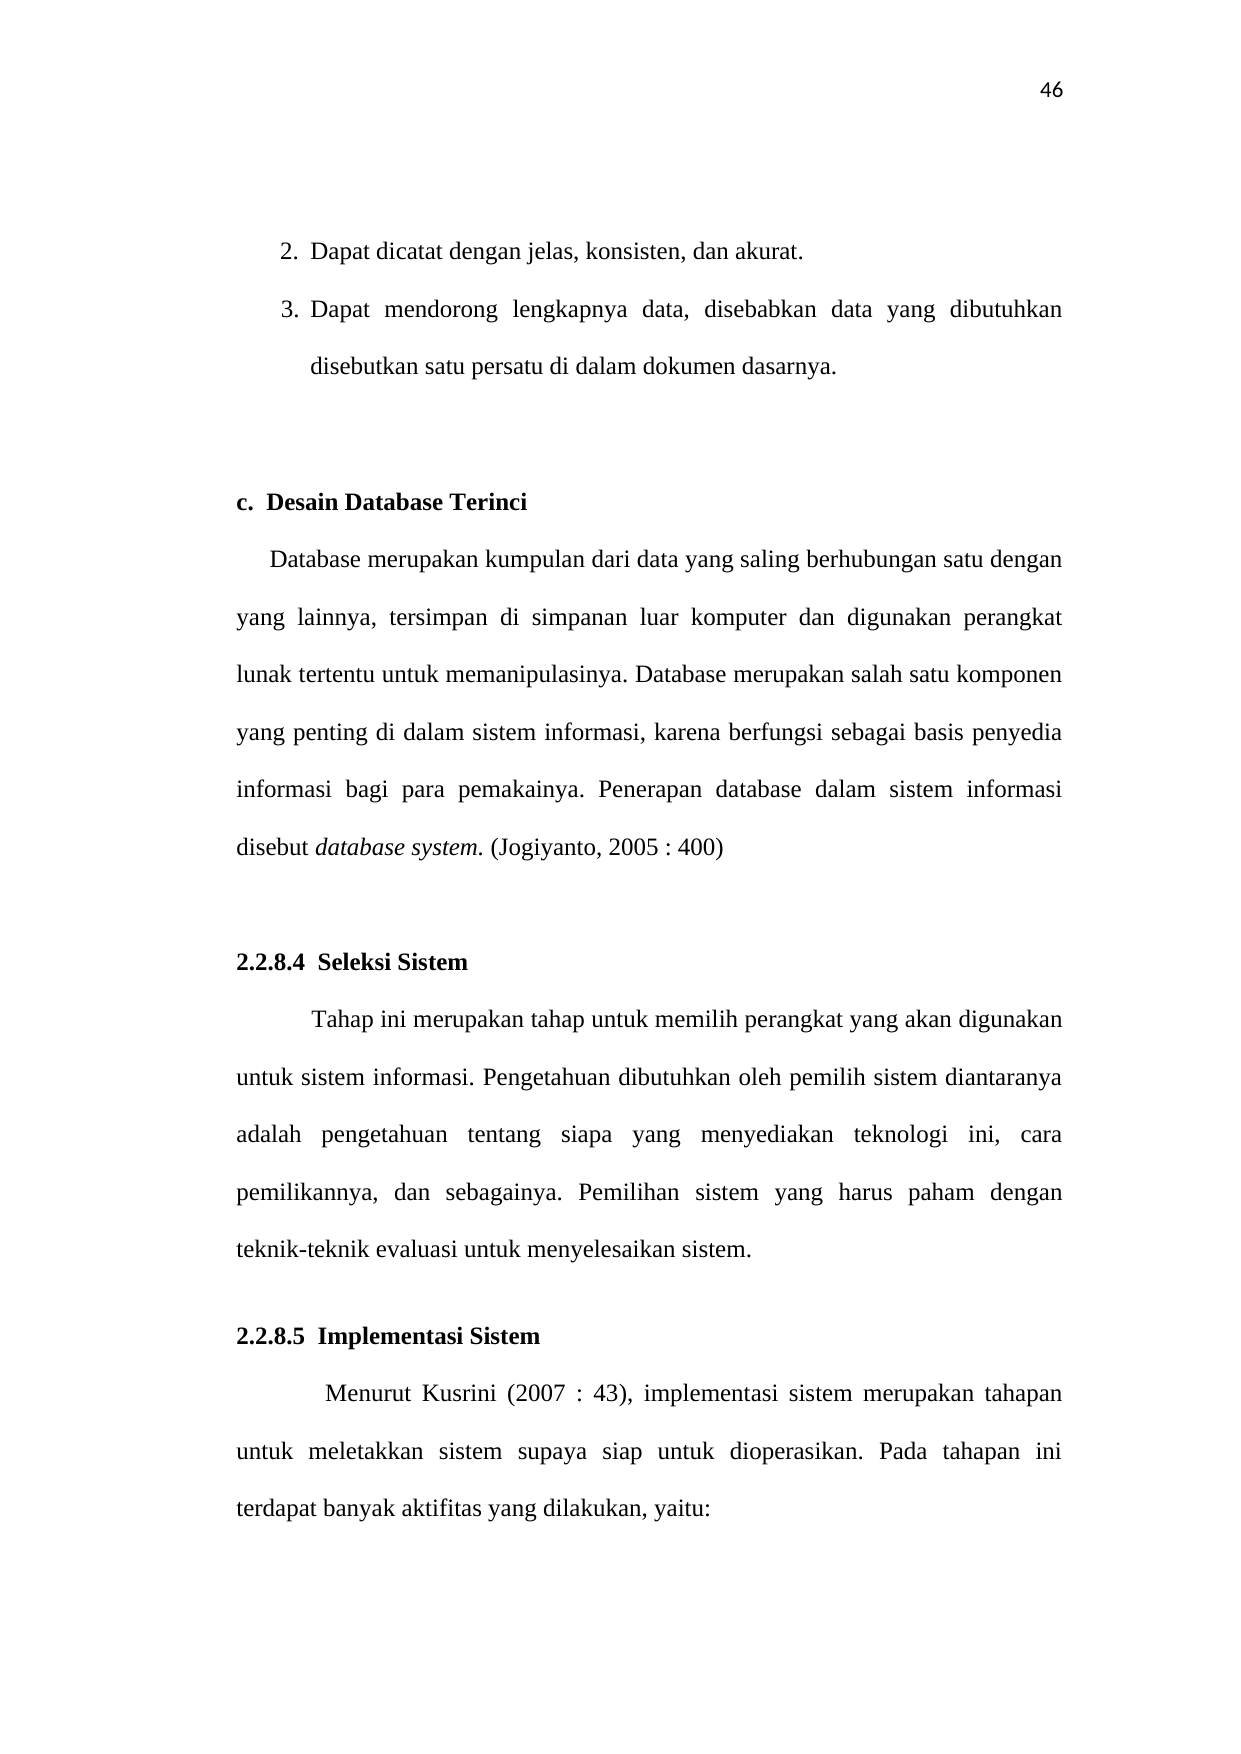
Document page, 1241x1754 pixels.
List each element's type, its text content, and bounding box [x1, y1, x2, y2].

text Database merupakan kumpulan dari data yang saling berhubungan satu dengan yang lainnya, tersimpan di simpanan luar komputer dan digunakan perangkat lunak tertentu untuk memanipulasinya. Database merupakan salah satu komponen yang penting di dalam sistem informasi, karena berfungsi sebagai basis penyedia informasi bagi para pemakainya. Penerapan database dalam sistem informasi disebut database system. (Jogiyanto, 2005 : 400) [236, 544, 1063, 861]
text Menurut Kusrini (2007 : 43), implementasi sistem merupakan tahapan untuk meletakkan sistem supaya siap untuk dioperasikan. Pada tahapan ini terdapat banyak aktifitas yang dilakukan, yaitu: [236, 1378, 1063, 1522]
text Tahap ini merupakan tahap untuk memilih perangkat yang akan digunakan untuk sistem informasi. Pengetahuan dibutuhkan oleh pemilih sistem diantaranya adalah pengetahuan tentang siapa yang menyediakan teknologi ini, cara pemilikannya, dan sebagainya. Pemilihan sistem yang harus paham dengan teknik-teknik evaluasi untuk menyelesaikan sistem. [236, 1004, 1063, 1263]
text c. Desain Database Terinci [236, 487, 1063, 516]
list Dapat mendorong lengkapnya data, disebabkan data yang dibutuhkan disebutkan satu persatu di dalam dokumen dasarnya. [281, 294, 1063, 380]
list Dapat dicatat dengan jelas, konsisten, dan akurat. [280, 236, 1063, 265]
text 2.2.8.4 Seleksi Sistem [236, 947, 1063, 976]
text 2.2.8.5 Implementasi Sistem [236, 1321, 1063, 1349]
